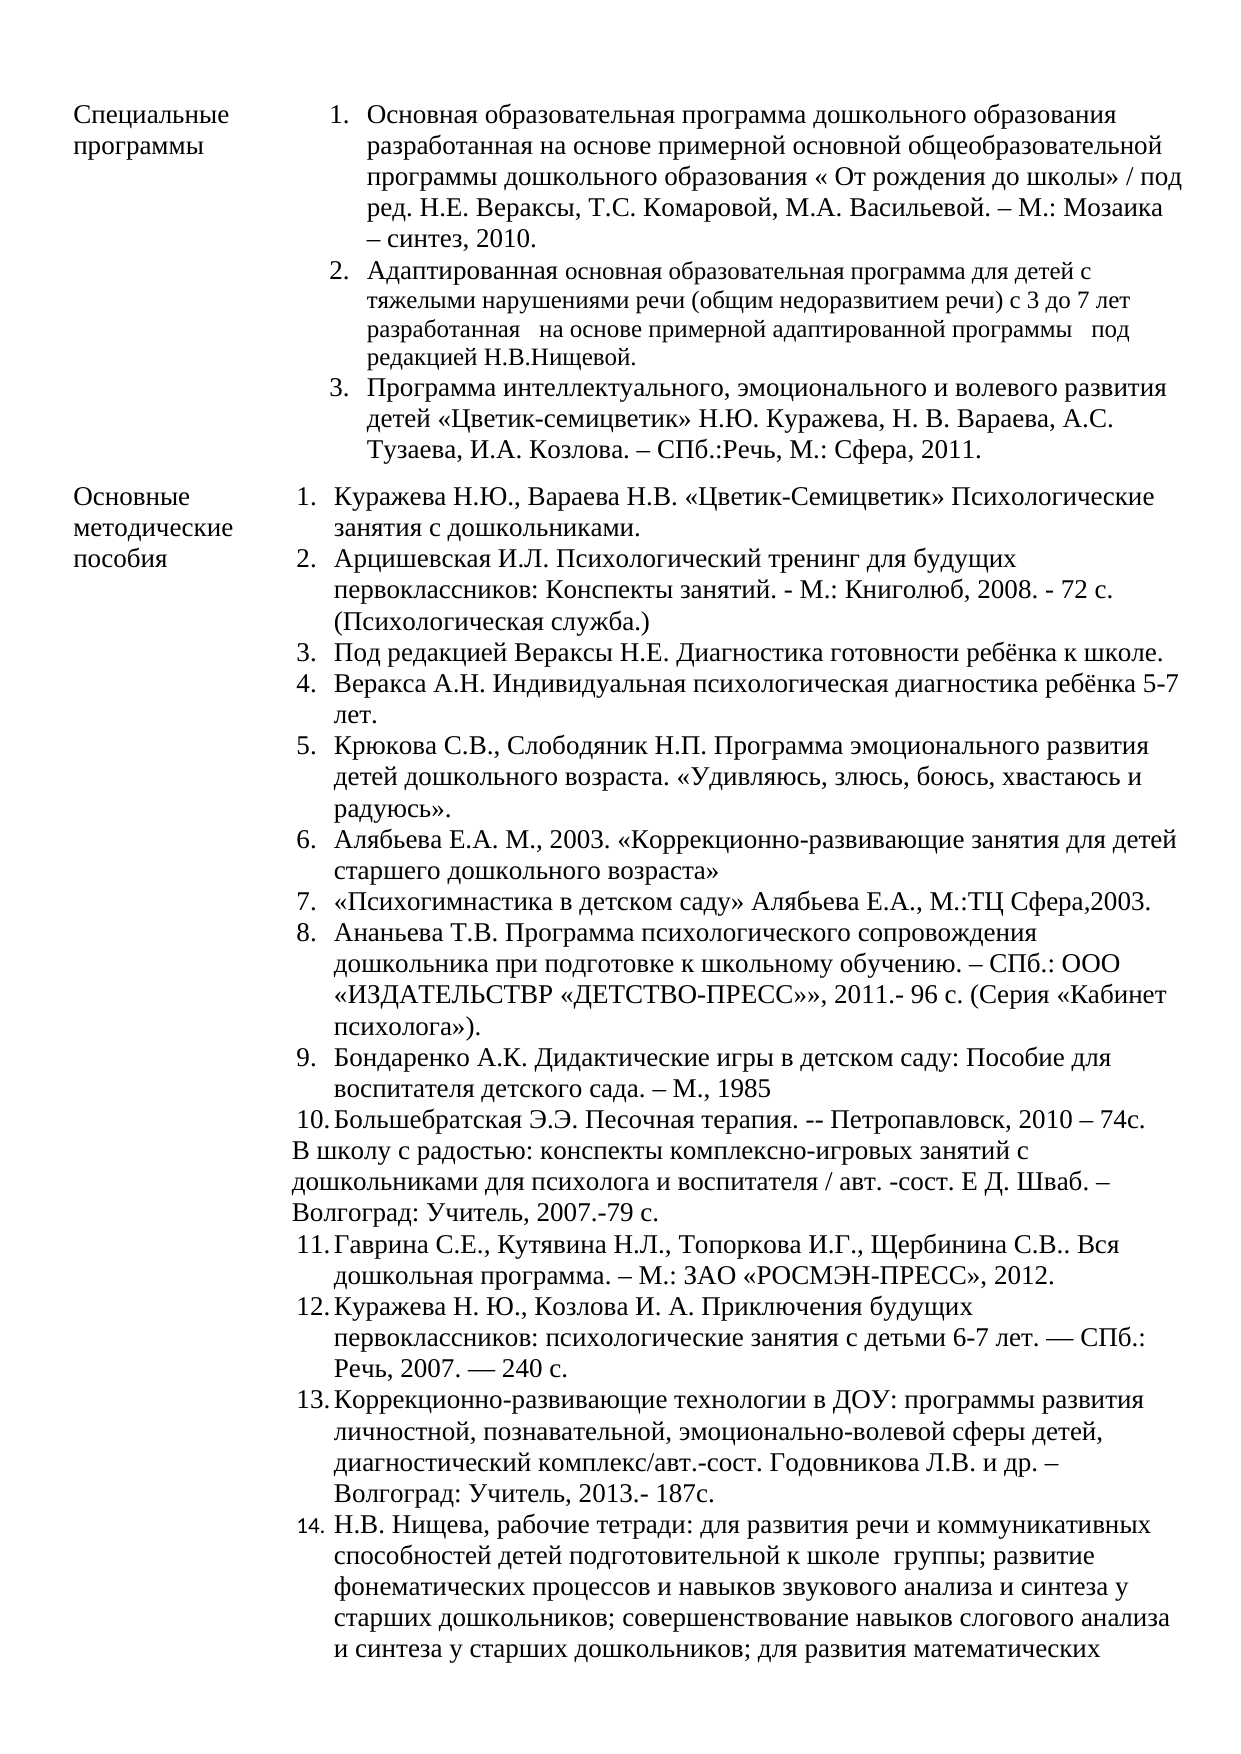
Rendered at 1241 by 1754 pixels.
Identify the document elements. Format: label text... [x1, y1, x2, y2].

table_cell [58, 473, 276, 1672]
table_header Специальные программы [58, 90, 276, 472]
table_header Основная образовательная программа дошкольного образования разработанная на основе примерной основной общеобразовательной программы дошкольного образования « От рождения до школы» / под ред. Н.Е. Вераксы, Т.С. Комаровой, М.А. Васильевой. – М.: Мозаика – синтез, 2010. Адаптированная основная образовательная программа для детей с тяжелыми нарушениями речи (общим недоразвитием речи) с 3 до 7 лет разработанная на основе примерной адаптированной программы под редакцией Н.В.Нищевой. Программа интеллектуального, эмоционального и волевого развития детей «Цветик-семицветик» Н.Ю. Куражева, Н. В. Вараева, А.С. Тузаева, И.А. Козлова. – СПб.:Речь, М.: Сфера, 2011. [276, 90, 1198, 472]
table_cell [276, 473, 1198, 1672]
